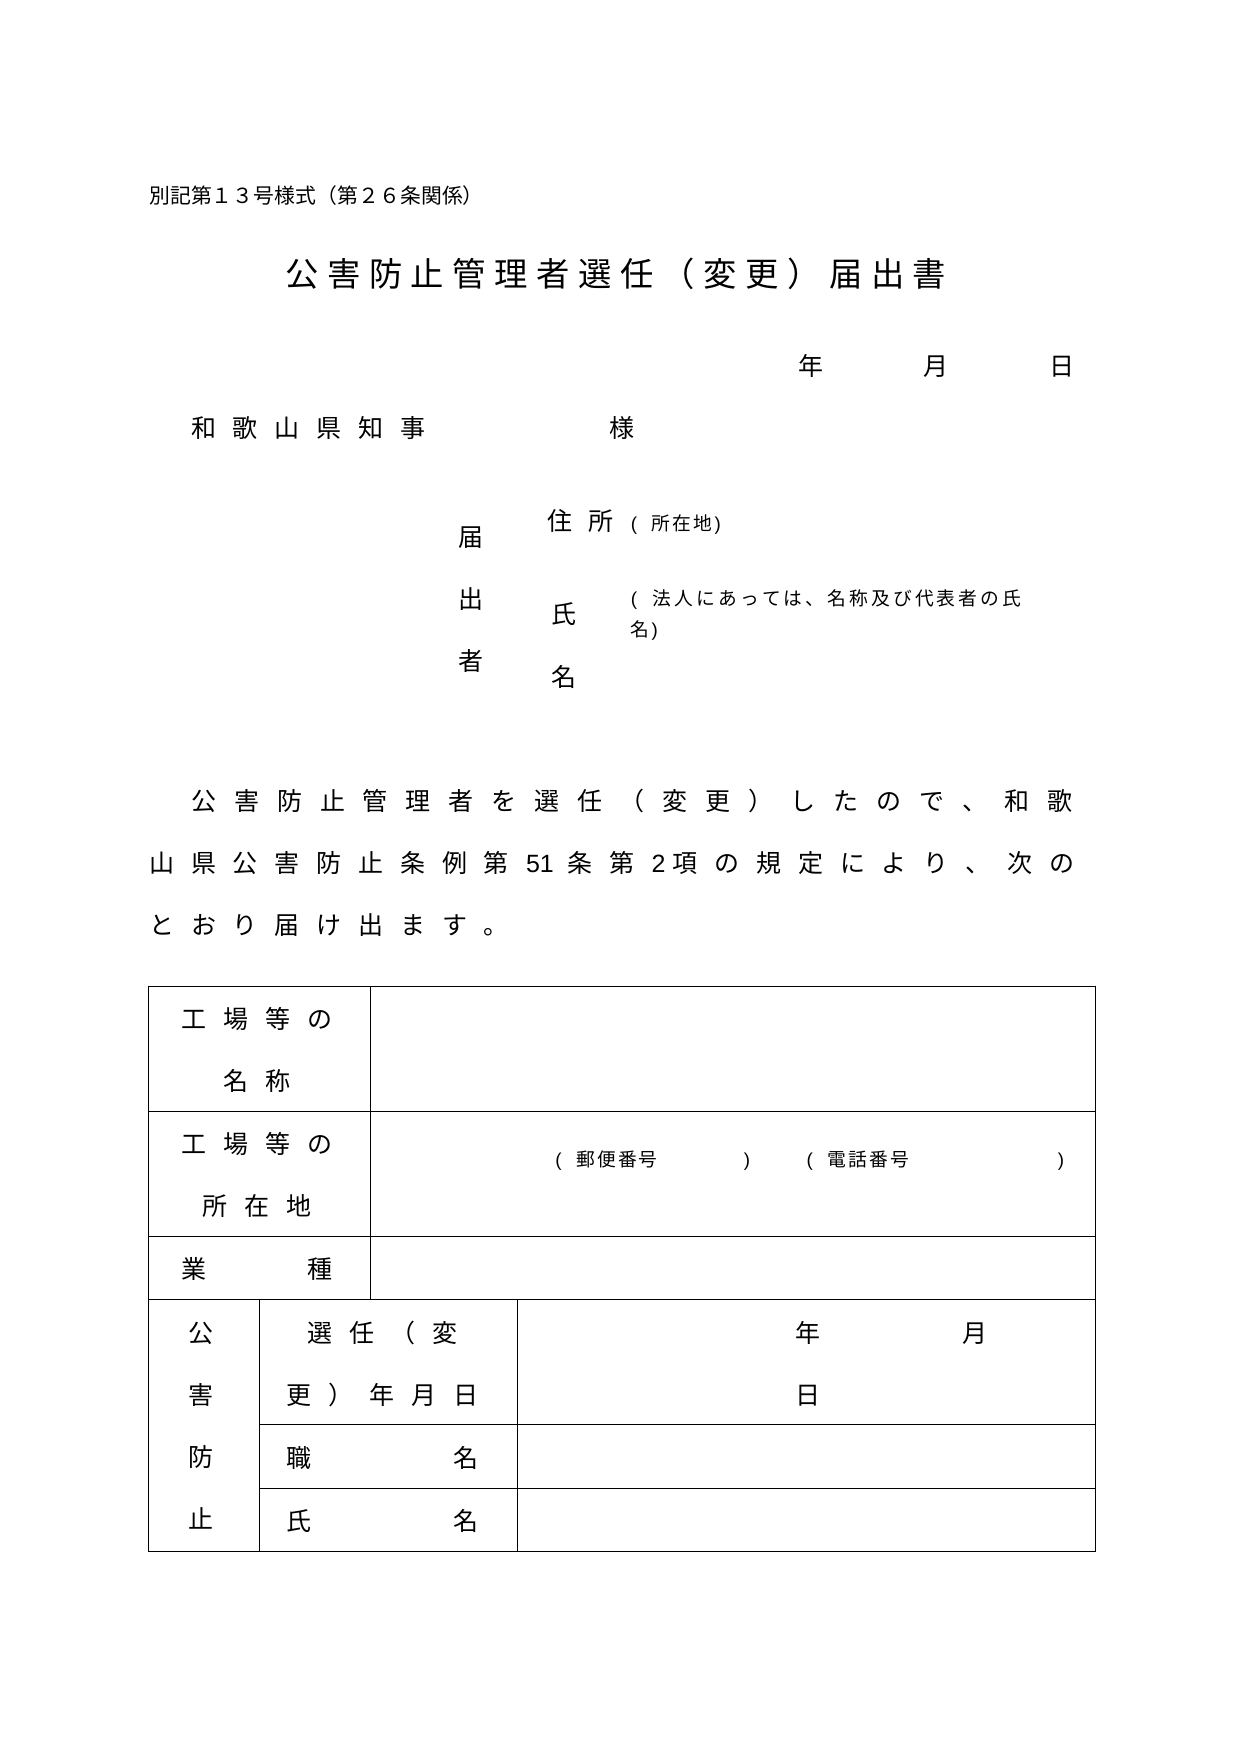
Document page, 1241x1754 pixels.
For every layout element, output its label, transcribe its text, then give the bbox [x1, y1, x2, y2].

table_header [371, 987, 1095, 1111]
table_cell 氏 名 [260, 1489, 517, 1551]
table_cell 公 害 防 止 管理者 [149, 1300, 259, 1551]
table_cell 工場等の所在地 [149, 1112, 370, 1236]
table_cell (郵便番号 ) (電話番号 ) [371, 1112, 1095, 1236]
text 公害防止管理者選任（変更）届出書 [149, 241, 1091, 303]
table_header 住所(所在地) [528, 489, 1035, 582]
text 年 月 日 [149, 334, 1091, 396]
table_cell 選任（変更）年月日 [260, 1300, 517, 1424]
table_header 届出者 [412, 489, 528, 706]
table_cell [518, 1489, 1095, 1551]
table_cell 年 月 日 [518, 1300, 1095, 1424]
table_cell (法人にあっては、名称及び代表者の氏名) [608, 582, 1035, 706]
table_header 工場等の名称 [149, 987, 370, 1111]
text 和歌山県知事 様 [149, 396, 1091, 458]
text 別記第１３号様式（第２６条関係） [149, 178, 1091, 209]
table_cell 氏名 [528, 582, 608, 706]
table_cell 業 種 [149, 1237, 370, 1299]
table_cell [371, 1237, 1095, 1299]
table_cell [518, 1425, 1095, 1487]
table_cell 職 名 [260, 1425, 517, 1487]
text 公害防止管理者を選任（変更）したので、和歌山県公害防止条例第51条第2項の規定により、次のとおり届け出ます。 [149, 768, 1091, 954]
